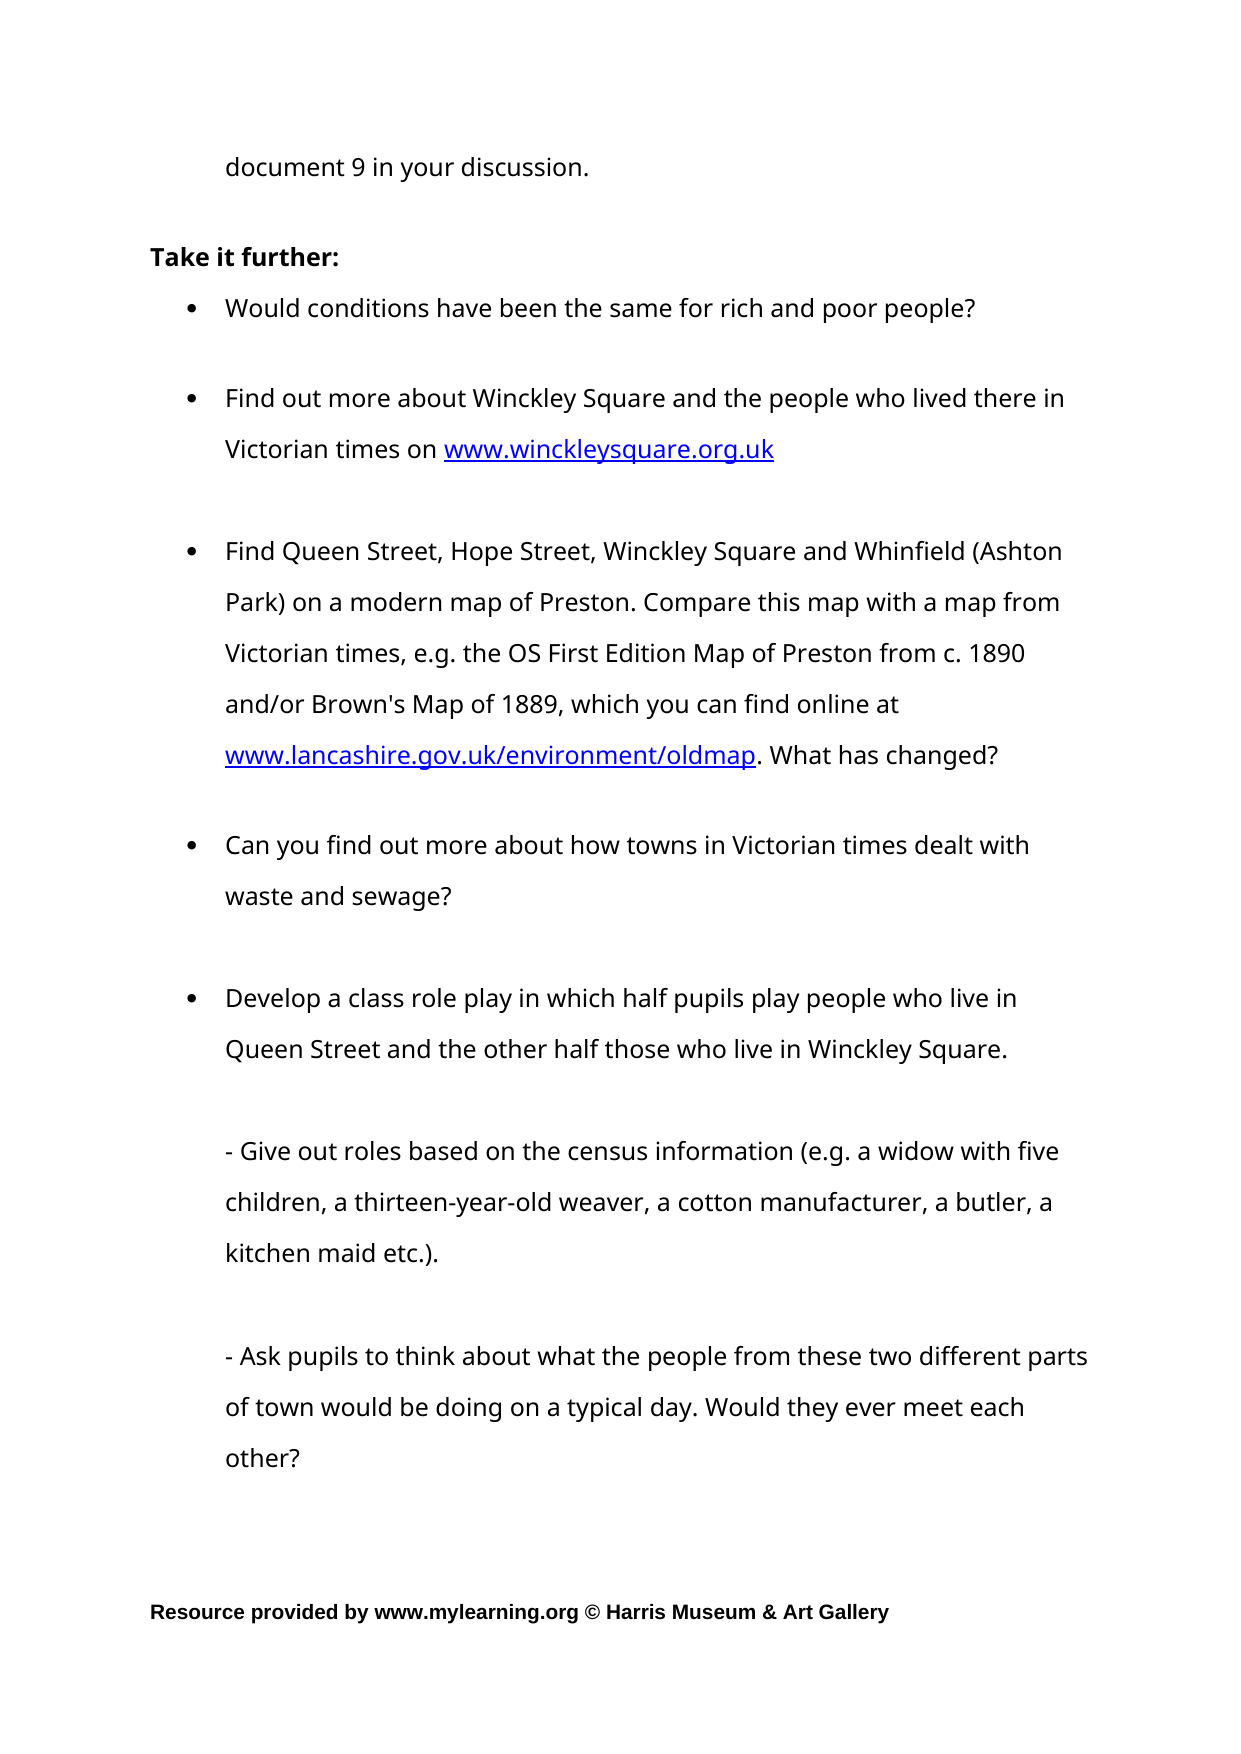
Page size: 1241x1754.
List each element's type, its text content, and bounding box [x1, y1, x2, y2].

list Would conditions have been the same for rich and poor people? [187, 291, 1090, 325]
list Find Queen Street, Hope Street, Winckley Square and Whinfield (Ashton Park) on a modern map of Preston. Compare this map with a map from Victorian times, e.g. the OS First Edition Map of Preston from c. 1890 and/or Brown's Map of 1889, which you can find online at www.lancashire.gov.uk/environment/oldmap. What has changed? [187, 533, 1090, 772]
list Find out more about Winckley Square and the people who lived there in Victorian times on www.winckleysquare.org.uk [187, 380, 1090, 465]
text Take it further: [150, 240, 1090, 274]
list Can you find out more about how towns in Victorian times dealt with waste and sewage? [187, 828, 1090, 913]
list Develop a class role play in which half pupils play people who live in Queen Street and the other half those who live in Winckley Square. - Give out roles based on the census information (e.g. a widow with five children, a thirteen-year-old weaver, a cotton manufacturer, a butler, a kitchen maid etc.). - Ask pupils to think about what the people from these two different parts of town would be doing on a typical day. Would they ever meet each other? [187, 981, 1090, 1474]
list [187, 150, 1090, 226]
